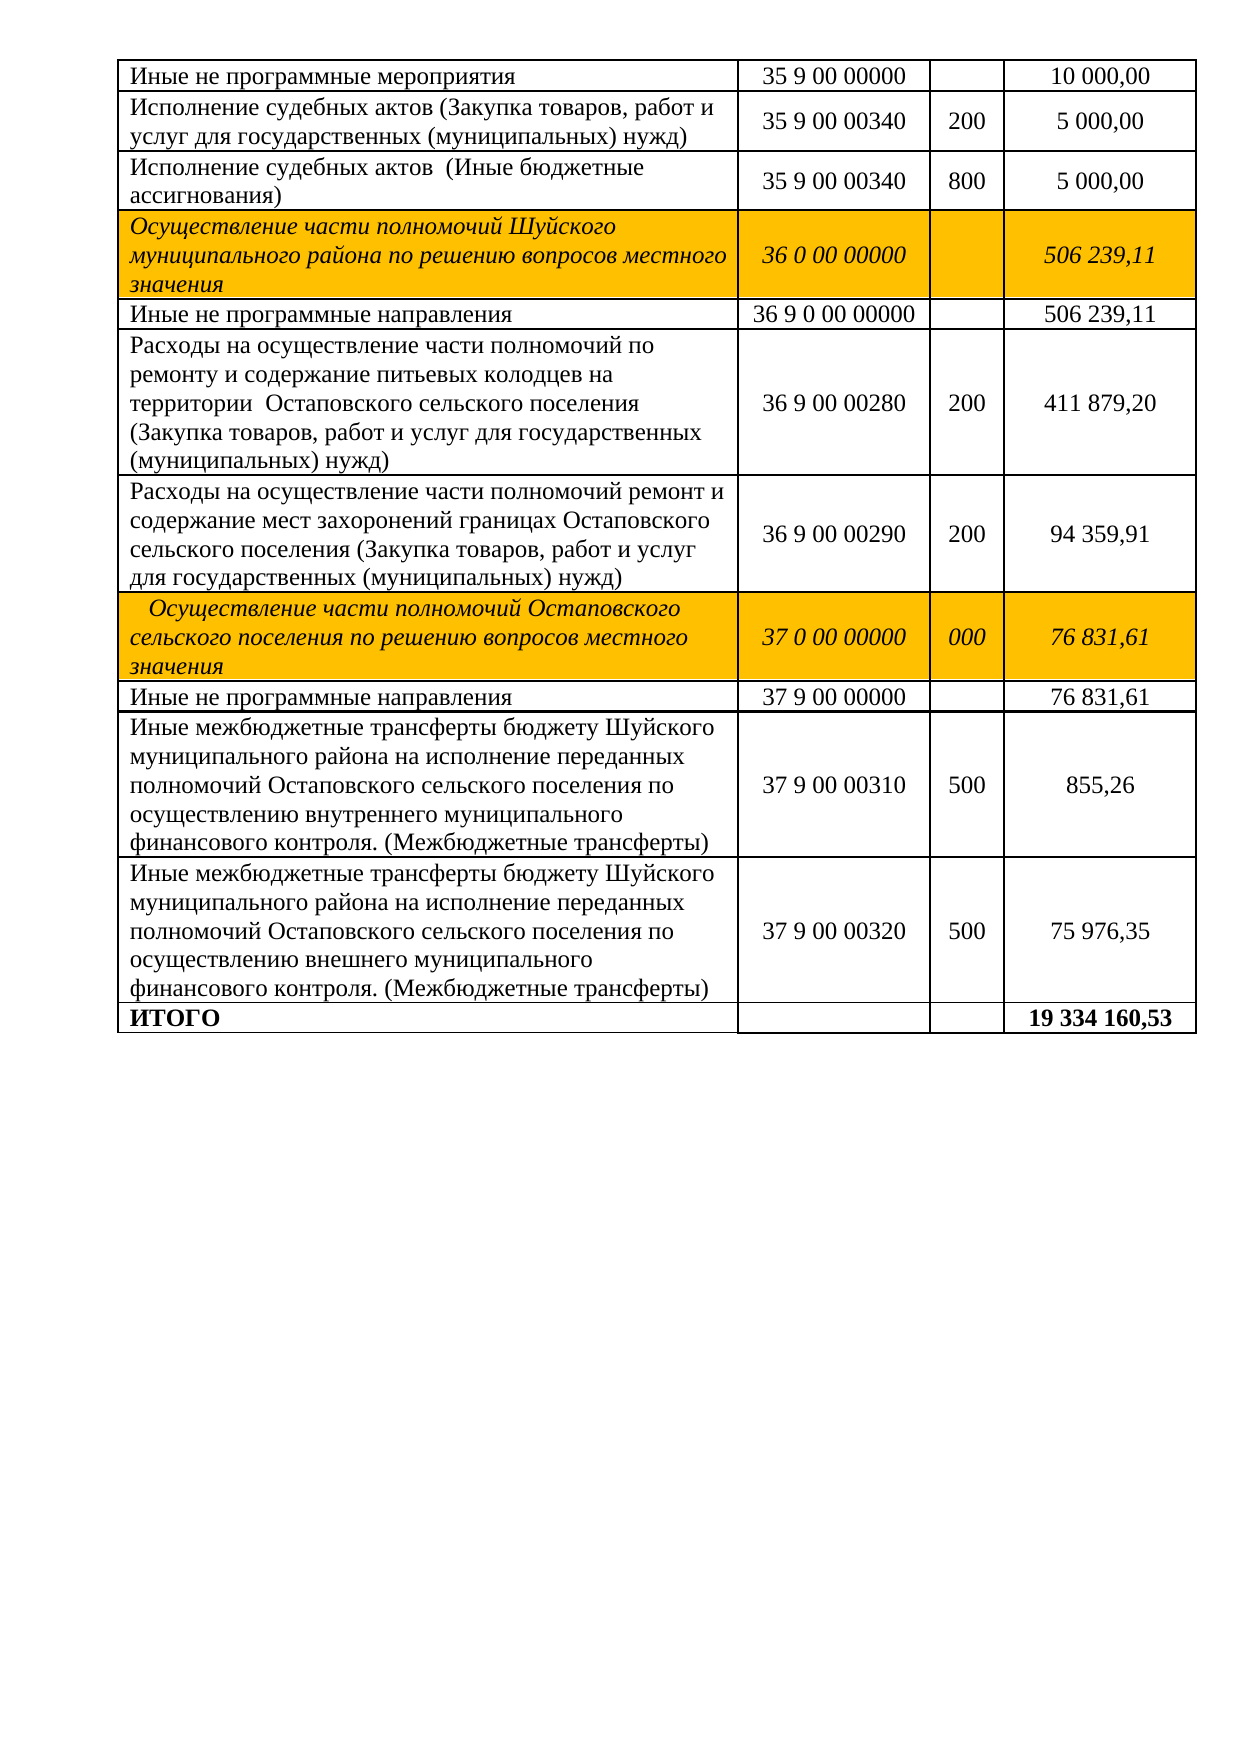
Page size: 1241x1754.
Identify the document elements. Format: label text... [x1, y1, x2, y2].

table_cell 800 [931, 152, 1003, 209]
table_cell [931, 682, 1003, 710]
table_cell Иные не программные направления [119, 300, 737, 328]
table_cell 36 9 00 00280 [739, 330, 929, 474]
table_cell 36 9 00 00290 [739, 476, 929, 591]
table_cell 36 0 00 00000 [739, 211, 929, 297]
table_cell 76 831,61 [1005, 682, 1195, 710]
table_cell 200 [931, 330, 1003, 474]
table_cell 000 [931, 593, 1003, 679]
table_cell Исполнение судебных актов (Закупка товаров, работ и услуг для государственных (муниципальных) нужд) [119, 92, 737, 149]
table_cell 200 [931, 476, 1003, 591]
table_cell Расходы на осуществление части полномочий ремонт и содержание мест захоронений границах Остаповского сельского поселения (Закупка товаров, работ и услуг для государственных (муниципальных) нужд) [119, 476, 737, 591]
table_cell 37 0 00 00000 [739, 593, 929, 679]
table_cell 855,26 [1005, 713, 1195, 856]
table_cell Иные межбюджетные трансферты бюджету Шуйского муниципального района на исполнение переданных полномочий Остаповского сельского поселения по осуществлению внешнего муниципального финансового контроля. (Межбюджетные трансферты) [119, 858, 737, 1002]
table_cell Расходы на осуществление части полномочий по ремонту и содержание питьевых колодцев на территории Остаповского сельского поселения (Закупка товаров, работ и услуг для государственных (муниципальных) нужд) [119, 330, 737, 474]
table_cell 411 879,20 [1005, 330, 1195, 474]
table_cell 506 239,11 [1005, 300, 1195, 328]
table_cell 37 9 00 00320 [739, 858, 929, 1002]
table_cell Исполнение судебных актов (Иные бюджетные ассигнования) [119, 152, 737, 209]
table_cell 5 000,00 [1005, 152, 1195, 209]
table_cell 35 9 00 00000 [739, 61, 929, 90]
table_cell Иные не программные мероприятия [119, 61, 737, 90]
table_cell Осуществление части полномочий Остаповского сельского поселения по решению вопросов местного значения [119, 593, 737, 679]
table_cell 500 [931, 858, 1003, 1002]
table_cell 200 [931, 92, 1003, 149]
table_cell [739, 1003, 929, 1032]
table_cell 75 976,35 [1005, 858, 1195, 1002]
table_cell 506 239,11 [1005, 211, 1195, 297]
table_cell Осуществление части полномочий Шуйского муниципального района по решению вопросов местного значения [119, 211, 737, 297]
table_cell 76 831,61 [1005, 593, 1195, 679]
table_cell 10 000,00 [1005, 61, 1195, 90]
table_cell 37 9 00 00000 [739, 682, 929, 710]
table_cell [931, 300, 1003, 328]
table_cell 36 9 0 00 00000 [739, 300, 929, 328]
table_cell 35 9 00 00340 [739, 152, 929, 209]
table_cell 94 359,91 [1005, 476, 1195, 591]
table_cell 500 [931, 713, 1003, 856]
table_cell 37 9 00 00310 [739, 713, 929, 856]
table_cell 35 9 00 00340 [739, 92, 929, 149]
table_cell ИТОГО [119, 1003, 737, 1032]
table_cell [931, 211, 1003, 297]
table_cell 5 000,00 [1005, 92, 1195, 149]
table_cell [931, 1003, 1003, 1032]
table_cell Иные межбюджетные трансферты бюджету Шуйского муниципального района на исполнение переданных полномочий Остаповского сельского поселения по осуществлению внутреннего муниципального финансового контроля. (Межбюджетные трансферты) [119, 713, 737, 856]
table_cell [931, 61, 1003, 90]
table_cell 19 334 160,53 [1005, 1003, 1195, 1032]
table_cell Иные не программные направления [119, 682, 737, 710]
